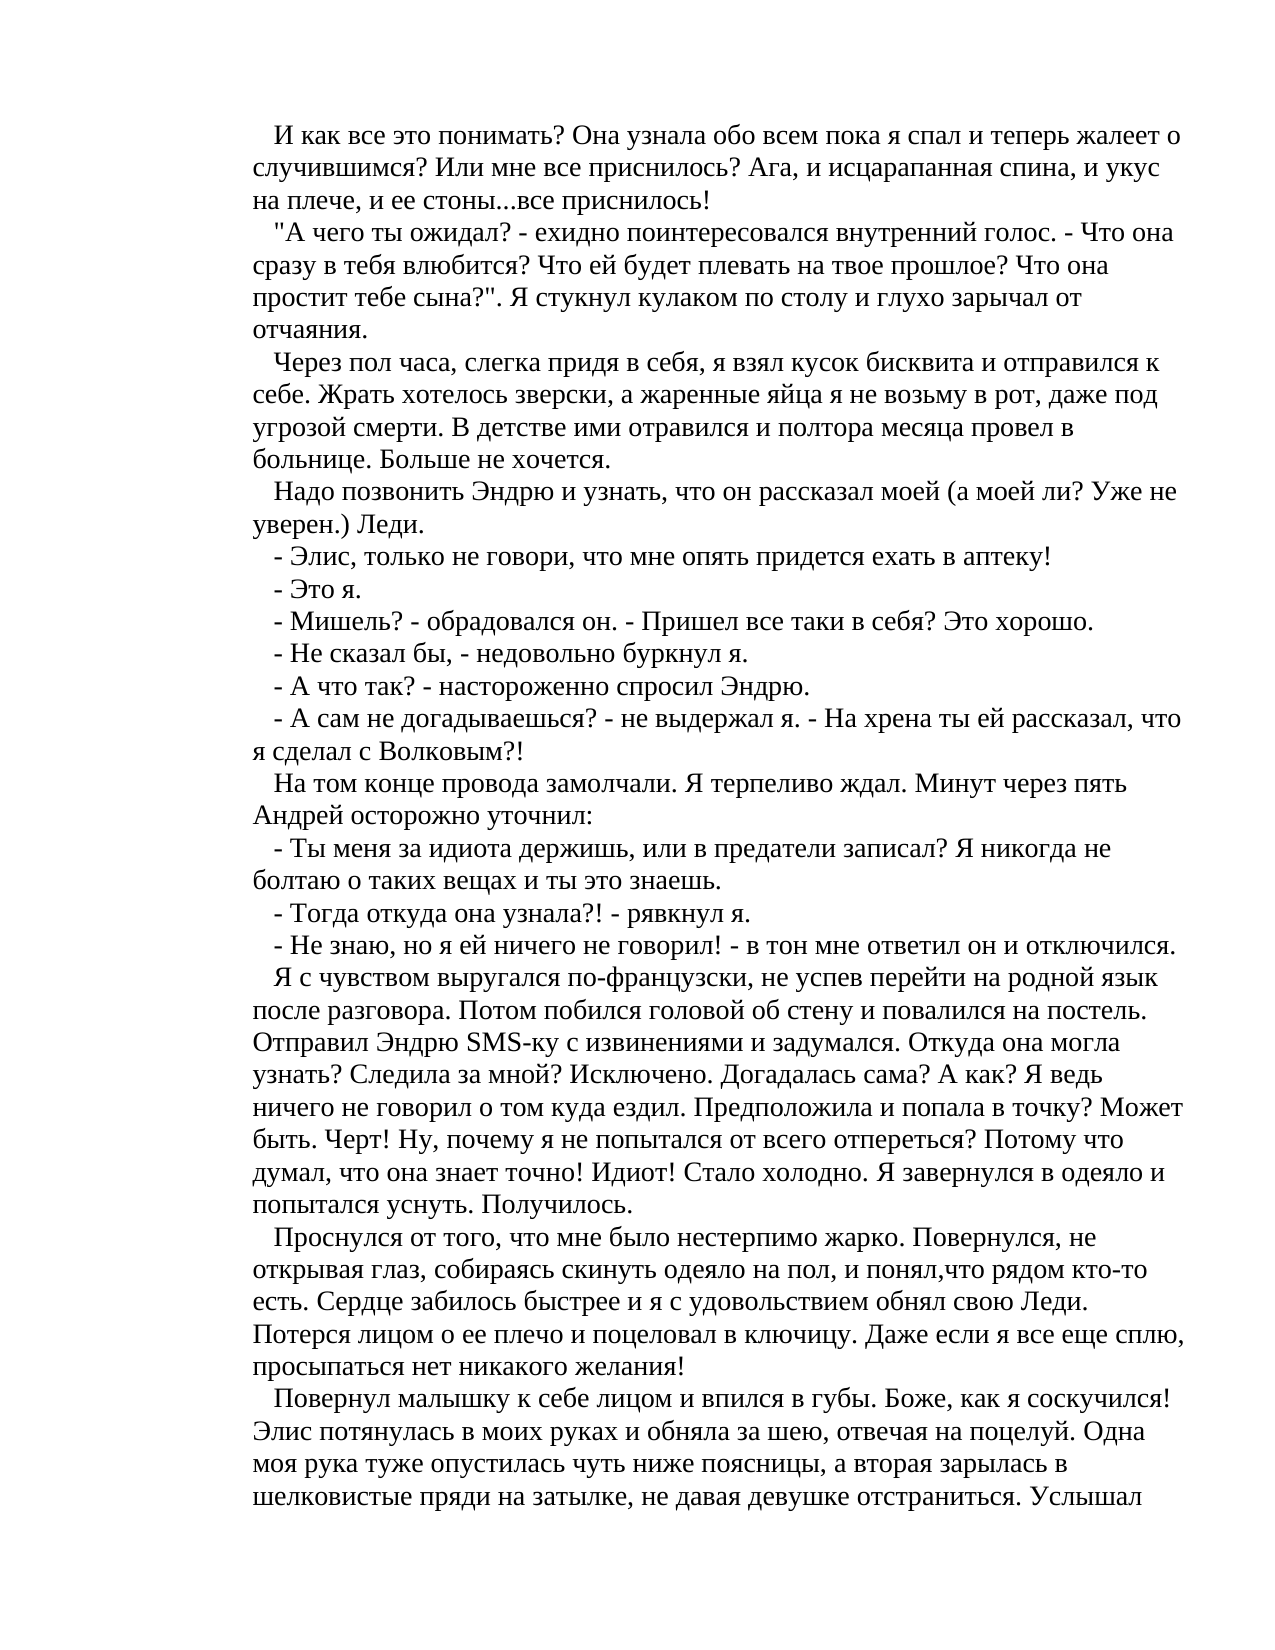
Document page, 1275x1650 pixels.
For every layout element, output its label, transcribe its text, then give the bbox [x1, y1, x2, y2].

text - Ты меня за идиота держишь, или в предатели записал? Я никогда не болтаю о таких вещах и ты это знаешь. [252, 831, 1186, 896]
text - А сам не догадываешься? - не выдержал я. - На хрена ты ей рассказал, что я сделал с Волковым?! [252, 701, 1186, 766]
text Через пол часа, слегка придя в себя, я взял кусок бисквита и отправился к себе. Жрать хотелось зверски, а жаренные яйца я не возьму в рот, даже под угрозой смерти. В детстве ими отравился и полтора месяца провел в больнице. Больше не хочется. [252, 345, 1186, 474]
text - Элис, только не говори, что мне опять придется ехать в аптеку! [252, 539, 1186, 572]
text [252, 1382, 1186, 1511]
text - Тогда откуда она узнала?! - рявкнул я. [252, 896, 1186, 928]
text "А чего ты ожидал? - ехидно поинтересовался внутренний голос. - Что она сразу в тебя влюбится? Что ей будет плевать на твое прошлое? Что она простит тебе сына?". Я стукнул кулаком по столу и глухо зарычал от отчаяния. [252, 215, 1186, 345]
text - Это я. [252, 572, 1186, 604]
text - Не знаю, но я ей ничего не говорил! - в тон мне ответил он и отключился. [252, 928, 1186, 960]
text - Не сказал бы, - недовольно буркнул я. [252, 636, 1186, 669]
text Проснулся от того, что мне было нестерпимо жарко. Повернулся, не открывая глаз, собираясь скинуть одеяло на пол, и понял,что рядом кто-то есть. Сердце забилось быстрее и я с удовольствием обнял свою Леди. Потерся лицом о ее плечо и поцеловал в ключицу. Даже если я все еще сплю, просыпаться нет никакого желания! [252, 1219, 1186, 1382]
text Надо позвонить Эндрю и узнать, что он рассказал моей (а моей ли? Уже не уверен.) Леди. [252, 474, 1186, 539]
text Я с чувством выругался по-французски, не успев перейти на родной язык после разговора. Потом побился головой об стену и повалился на постель. Отправил Эндрю SMS-ку с извинениями и задумался. Откуда она могла узнать? Следила за мной? Исключено. Догадалась сама? А как? Я ведь ничего не говорил о том куда ездил. Предположила и попала в точку? Может быть. Черт! Ну, почему я не попытался от всего отпереться? Потому что думал, что она знает точно! Идиот! Стало холодно. Я завернулся в одеяло и попытался уснуть. Получилось. [252, 960, 1186, 1219]
text И как все это понимать? Она узнала обо всем пока я спал и теперь жалеет о случившимся? Или мне все приснилось? Ага, и исцарапанная спина, и укус на плече, и ее стоны...все приснилось! [252, 118, 1186, 215]
text - Мишель? - обрадовался он. - Пришел все таки в себя? Это хорошо. [252, 604, 1186, 636]
text На том конце провода замолчали. Я терпеливо ждал. Минут через пять Андрей осторожно уточнил: [252, 766, 1186, 831]
text - А что так? - настороженно спросил Эндрю. [252, 669, 1186, 701]
